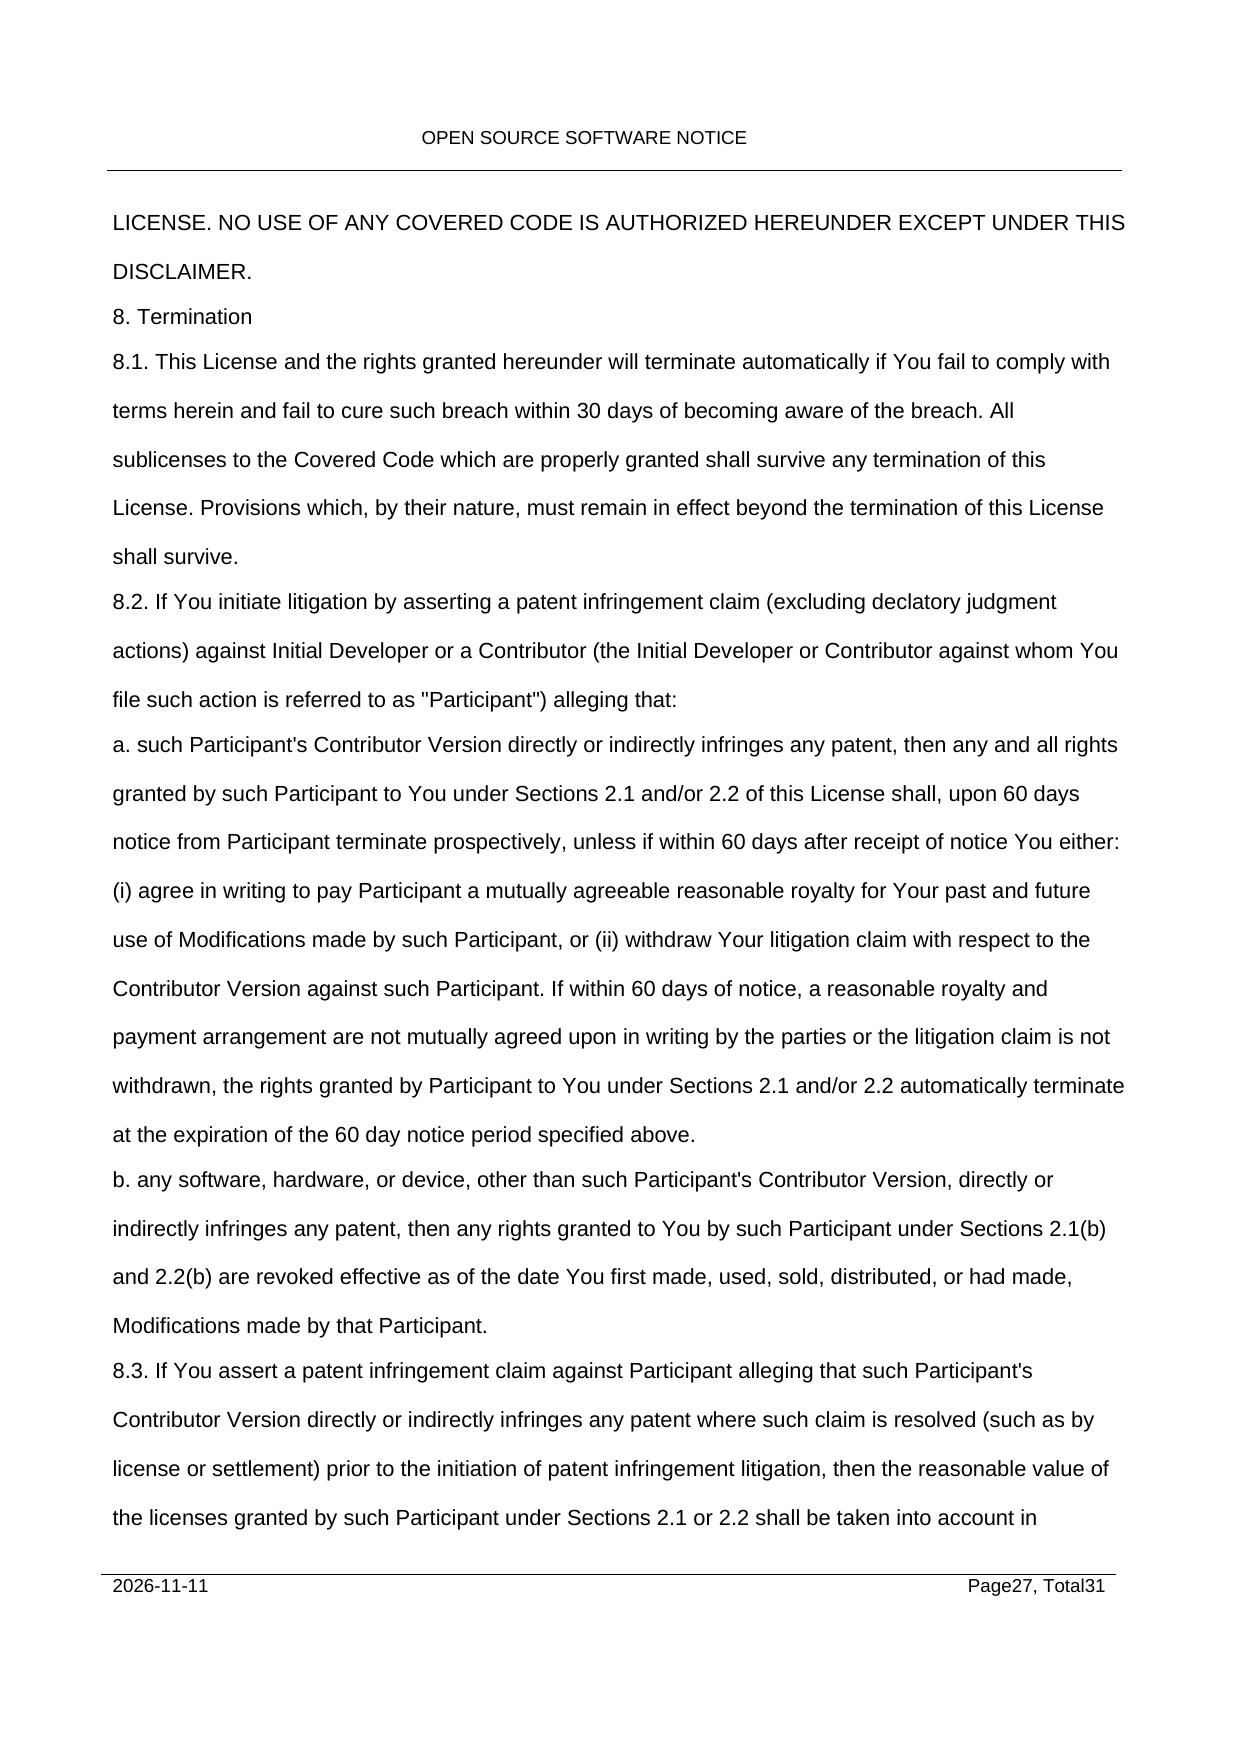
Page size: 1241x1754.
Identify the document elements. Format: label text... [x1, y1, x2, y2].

text 8.1. This License and the rights granted hereunder will terminate automatically if You fail to comply with terms herein and fail to cure such breach within 30 days of becoming aware of the breach. All sublicenses to the Covered Code which are properly granted shall survive any termination of this License. Provisions which, by their nature, must remain in effect beyond the termination of this License shall survive. [112, 345, 1128, 573]
text 8.2. If You initiate litigation by asserting a patent infringement claim (excluding declatory judgment actions) against Initial Developer or a Contributor (the Initial Developer or Contributor against whom You file such action is referred to as "Participant") alleging that: [112, 585, 1128, 715]
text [112, 206, 1128, 288]
text b. any software, hardware, or device, other than such Participant's Contributor Version, directly or indirectly infringes any patent, then any rights granted to You by such Participant under Sections 2.1(b) and 2.2(b) are revoked effective as of the date You first made, used, sold, distributed, or had made, Modifications made by that Participant. [112, 1163, 1128, 1342]
text 8. Termination [112, 300, 1128, 333]
text a. such Participant's Contributor Version directly or indirectly infringes any patent, then any and all rights granted by such Participant to You under Sections 2.1 and/or 2.2 of this License shall, upon 60 days notice from Participant terminate prospectively, unless if within 60 days after receipt of notice You either: (i) agree in writing to pay Participant a mutually agreeable reasonable royalty for Your past and future use of Modifications made by such Participant, or (ii) withdraw Your litigation claim with respect to the Contributor Version against such Participant. If within 60 days of notice, a reasonable royalty and payment arrangement are not mutually agreed upon in writing by the parties or the litigation claim is not withdrawn, the rights granted by Participant to You under Sections 2.1 and/or 2.2 automatically terminate at the expiration of the 60 day notice period specified above. [112, 728, 1128, 1151]
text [112, 1354, 1128, 1533]
